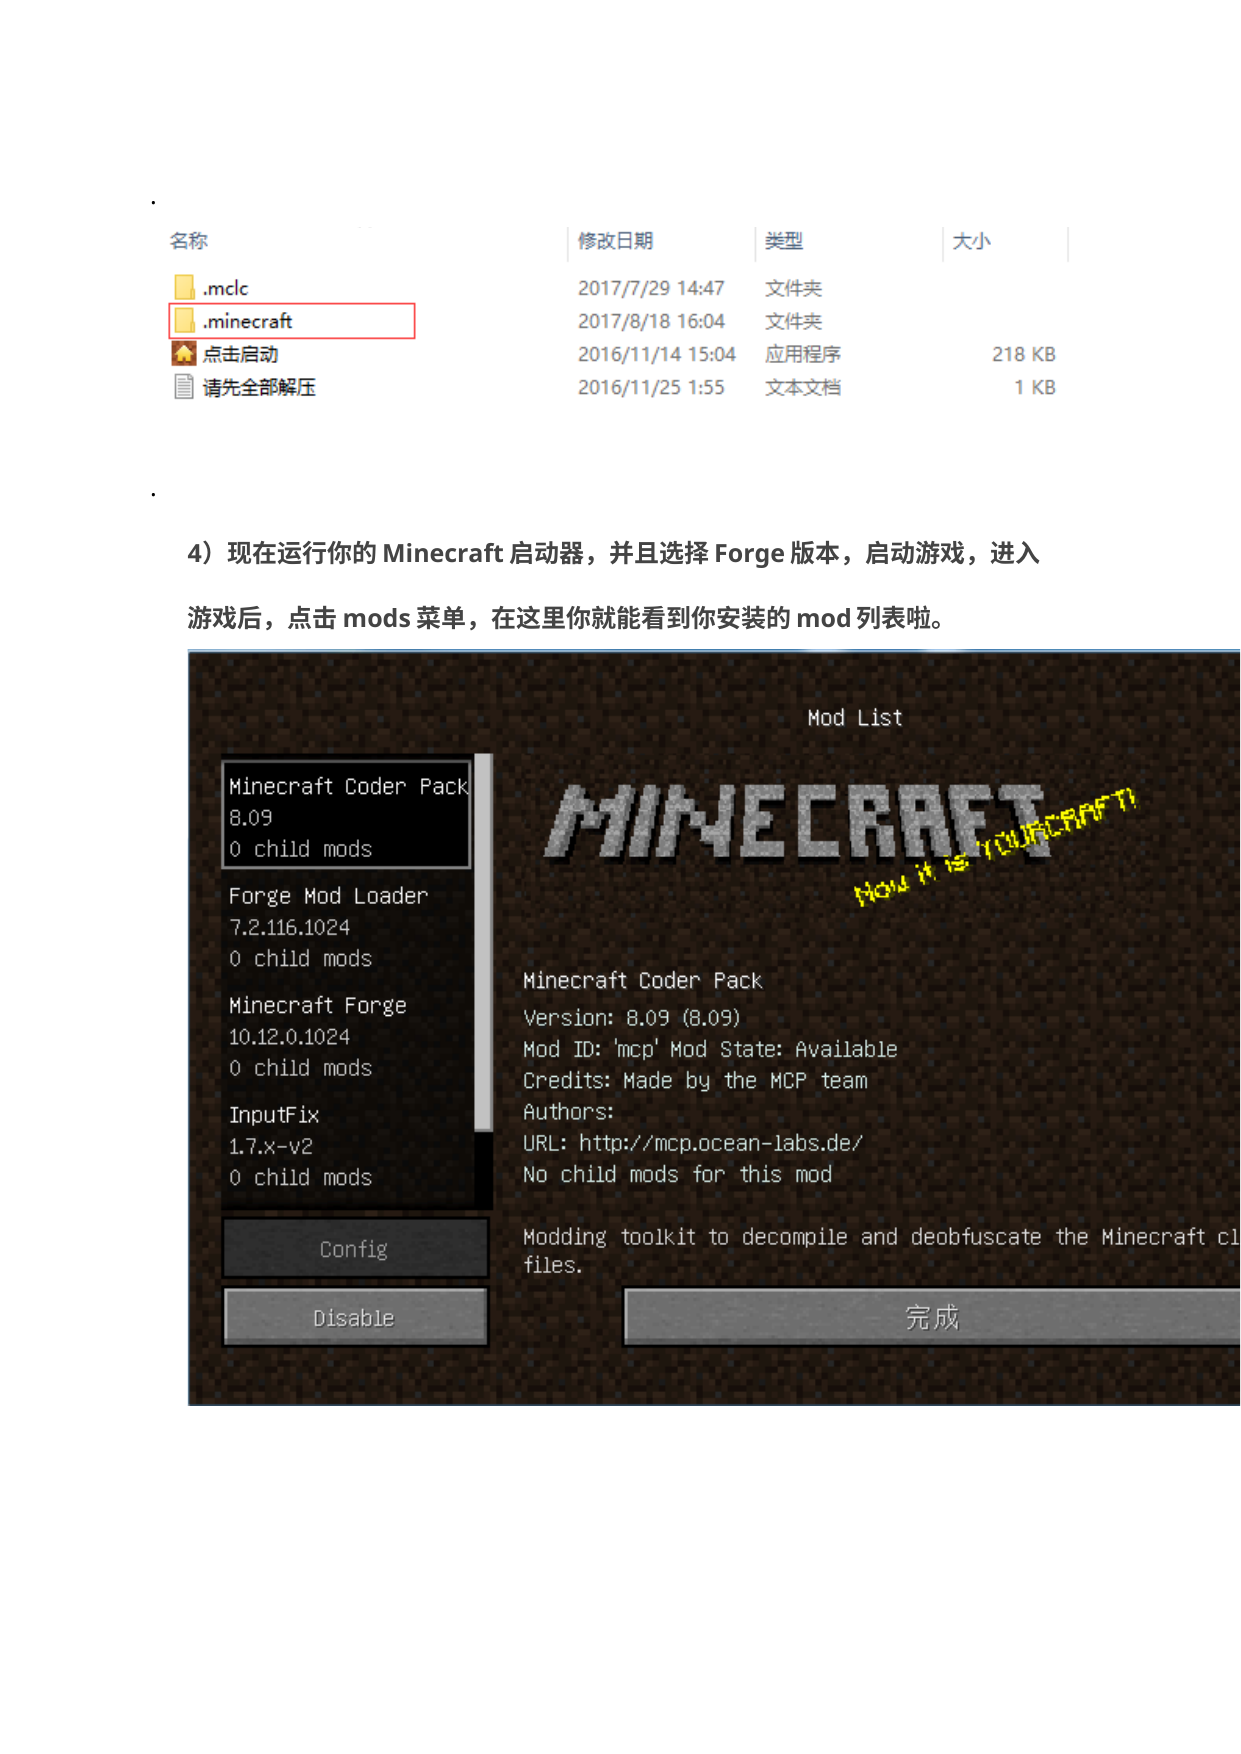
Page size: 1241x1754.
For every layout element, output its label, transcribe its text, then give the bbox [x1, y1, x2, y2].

picture [150, 227, 1091, 448]
subtitle 4）现在运行你的Minecraft启动器，并且选择Forge版本，启动游戏，进入游戏后，点击mods菜单，在这里你就能看到你安装的mod列表啦。 [187, 519, 1053, 649]
picture [187, 649, 1241, 1406]
